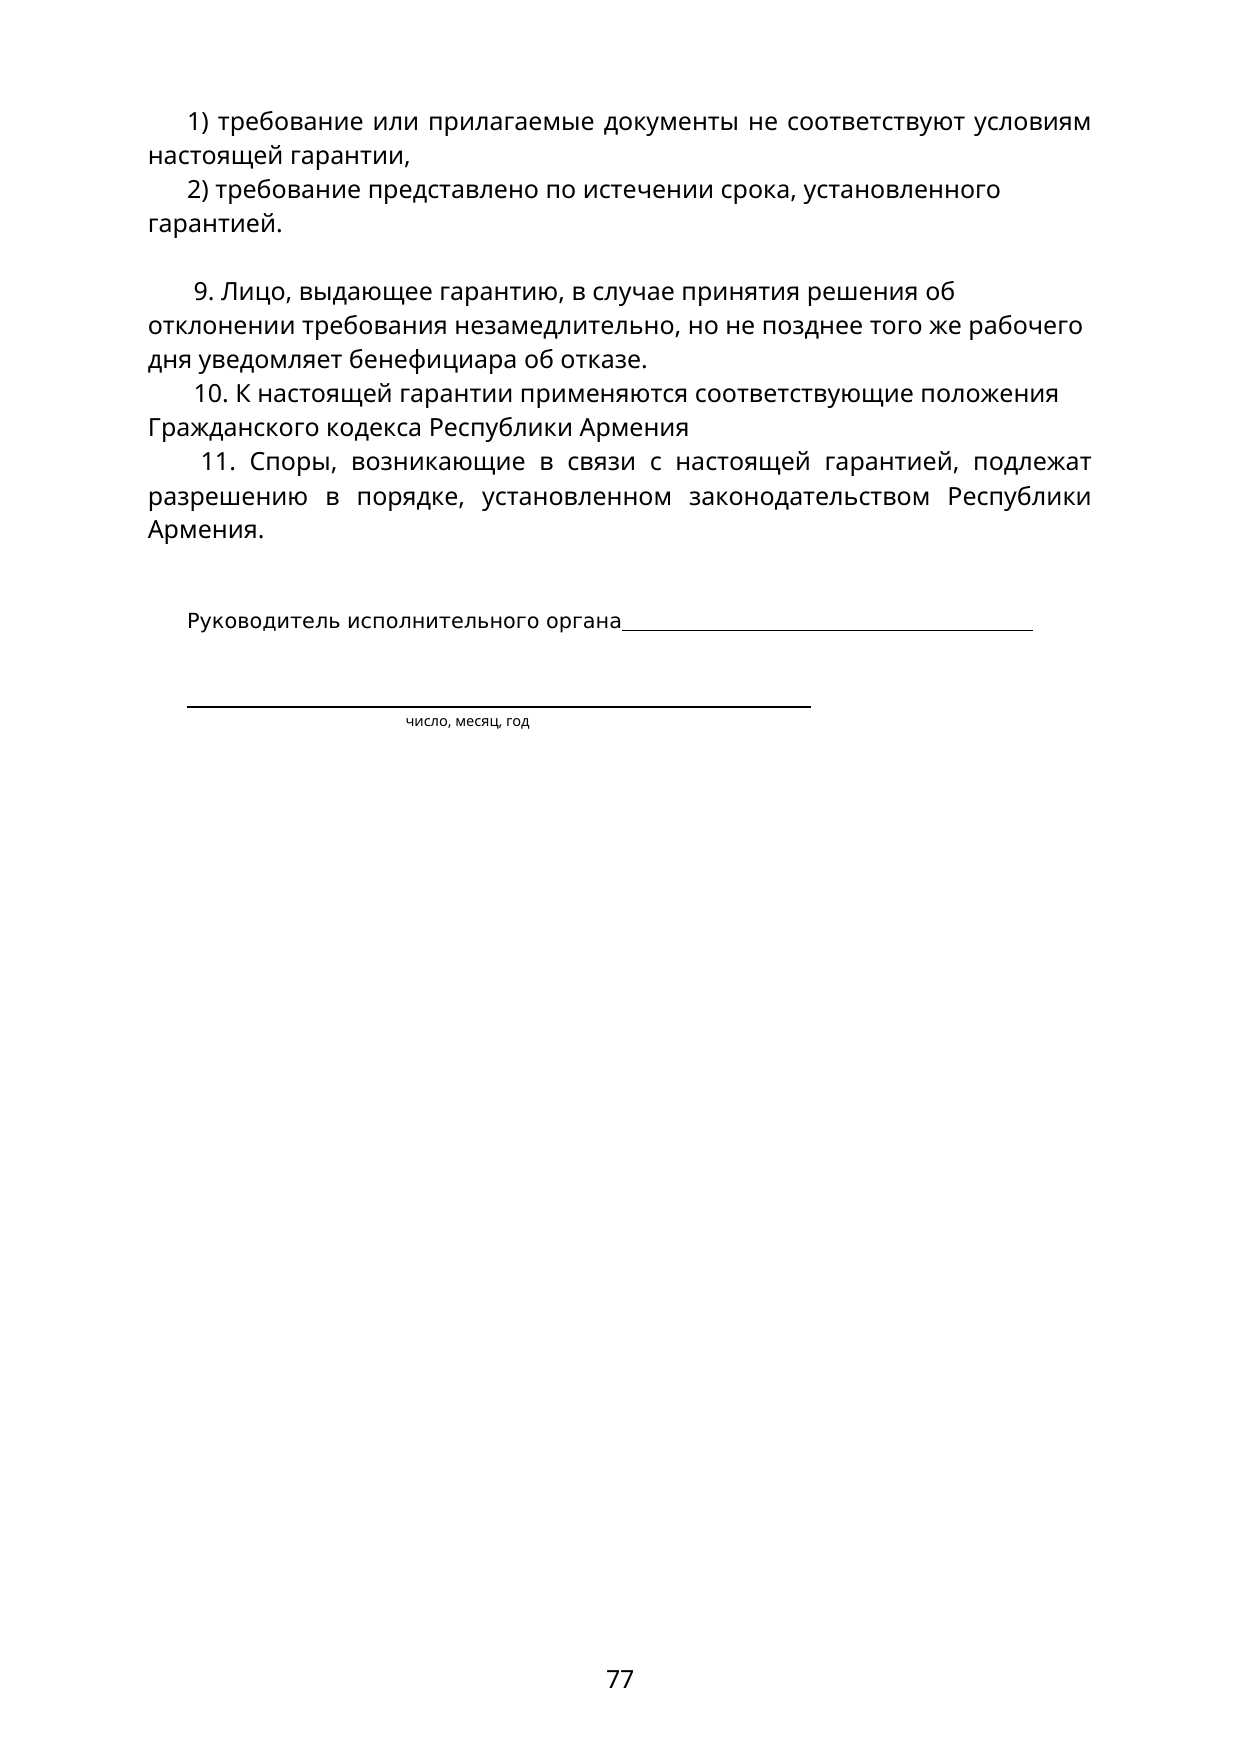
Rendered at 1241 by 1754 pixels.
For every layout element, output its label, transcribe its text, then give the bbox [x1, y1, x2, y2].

text 11. Споры, возникающие в связи с настоящей гарантией, подлежат разрешению в порядке, установленном законодательством Республики Армения. [148, 444, 1092, 546]
text 9. Лицо, выдающее гарантию, в случае принятия решения об отклонении требования незамедлительно, но не позднее того же рабочего дня уведомляет бенефициара об отказе. [148, 274, 1092, 376]
text Руководитель исполнительного органа [148, 609, 1092, 633]
text число, месяц, год [148, 710, 1092, 744]
text 2) требование представлено по истечении срока, установленного гарантией. [148, 172, 1092, 240]
text 10. К настоящей гарантии применяются соответствующие положения Гражданского кодекса Республики Армения [148, 376, 1092, 444]
text 1) требование или прилагаемые документы не соответствуют условиям настоящей гарантии, [148, 103, 1092, 172]
